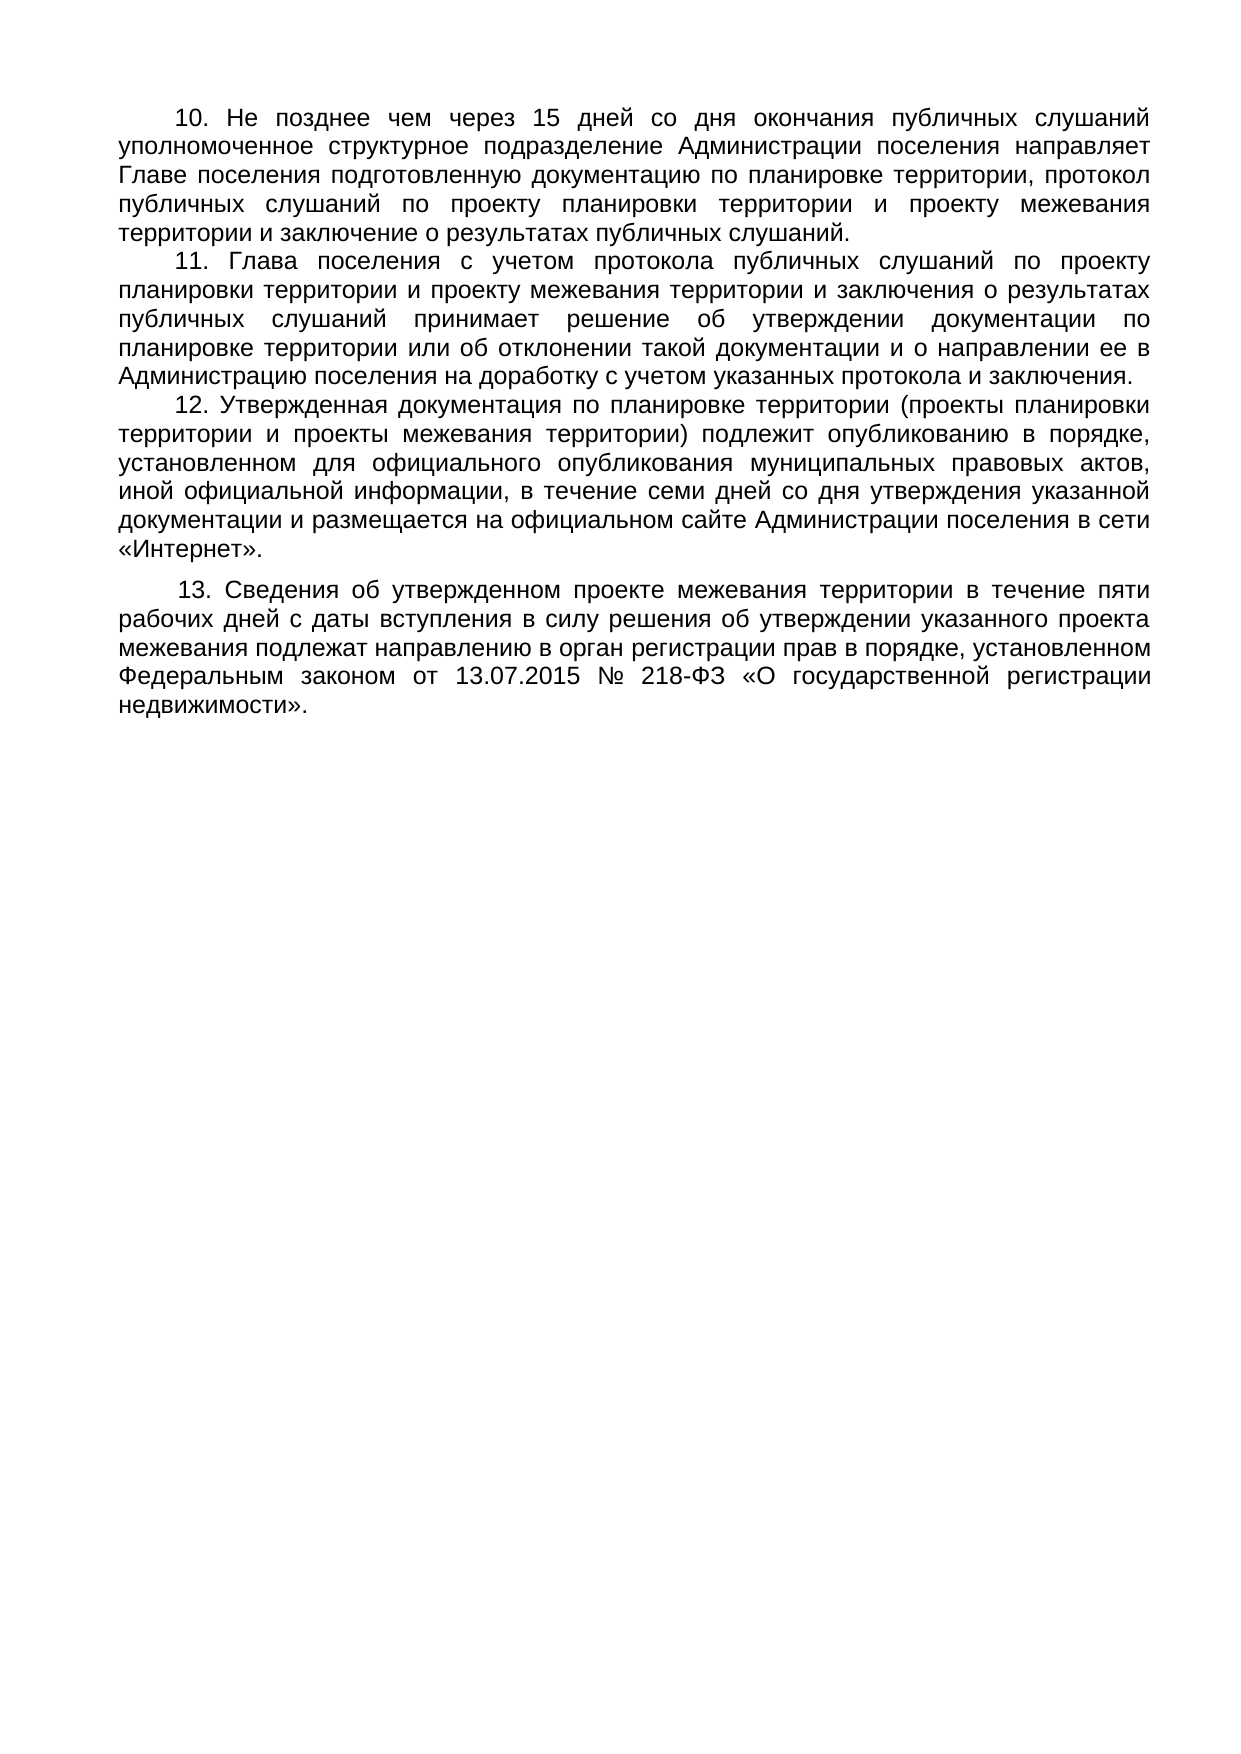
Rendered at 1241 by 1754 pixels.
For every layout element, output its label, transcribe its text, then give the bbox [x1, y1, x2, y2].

text 12. Утвержденная документация по планировке территории (проекты планировки территории и проекты межевания территории) подлежит опубликованию в порядке, установленном для официального опубликования муниципальных правовых актов, иной официальной информации, в течение семи дней со дня утверждения указанной документации и размещается на официальном сайте Администрации поселения в сети «Интернет». [118, 390, 1152, 563]
text 13. Сведения об утвержденном проекте межевания территории в течение пяти рабочих дней с даты вступления в силу решения об утверждении указанного проекта межевания подлежат направлению в орган регистрации прав в порядке, установленном Федеральным законом от 13.07.2015 № 218-ФЗ «О государственной регистрации недвижимости». [118, 575, 1152, 719]
text 11. Глава поселения с учетом протокола публичных слушаний по проекту планировки территории и проекту межевания территории и заключения о результатах публичных слушаний принимает решение об утверждении документации по планировке территории или об отклонении такой документации и о направлении ее в Администрацию поселения на доработку с учетом указанных протокола и заключения. [118, 246, 1152, 390]
text 10. Не позднее чем через 15 дней со дня окончания публичных слушаний уполномоченное структурное подразделение Администрации поселения направляет Главе поселения подготовленную документацию по планировке территории, протокол публичных слушаний по проекту планировки территории и проекту межевания территории и заключение о результатах публичных слушаний. [118, 103, 1152, 246]
